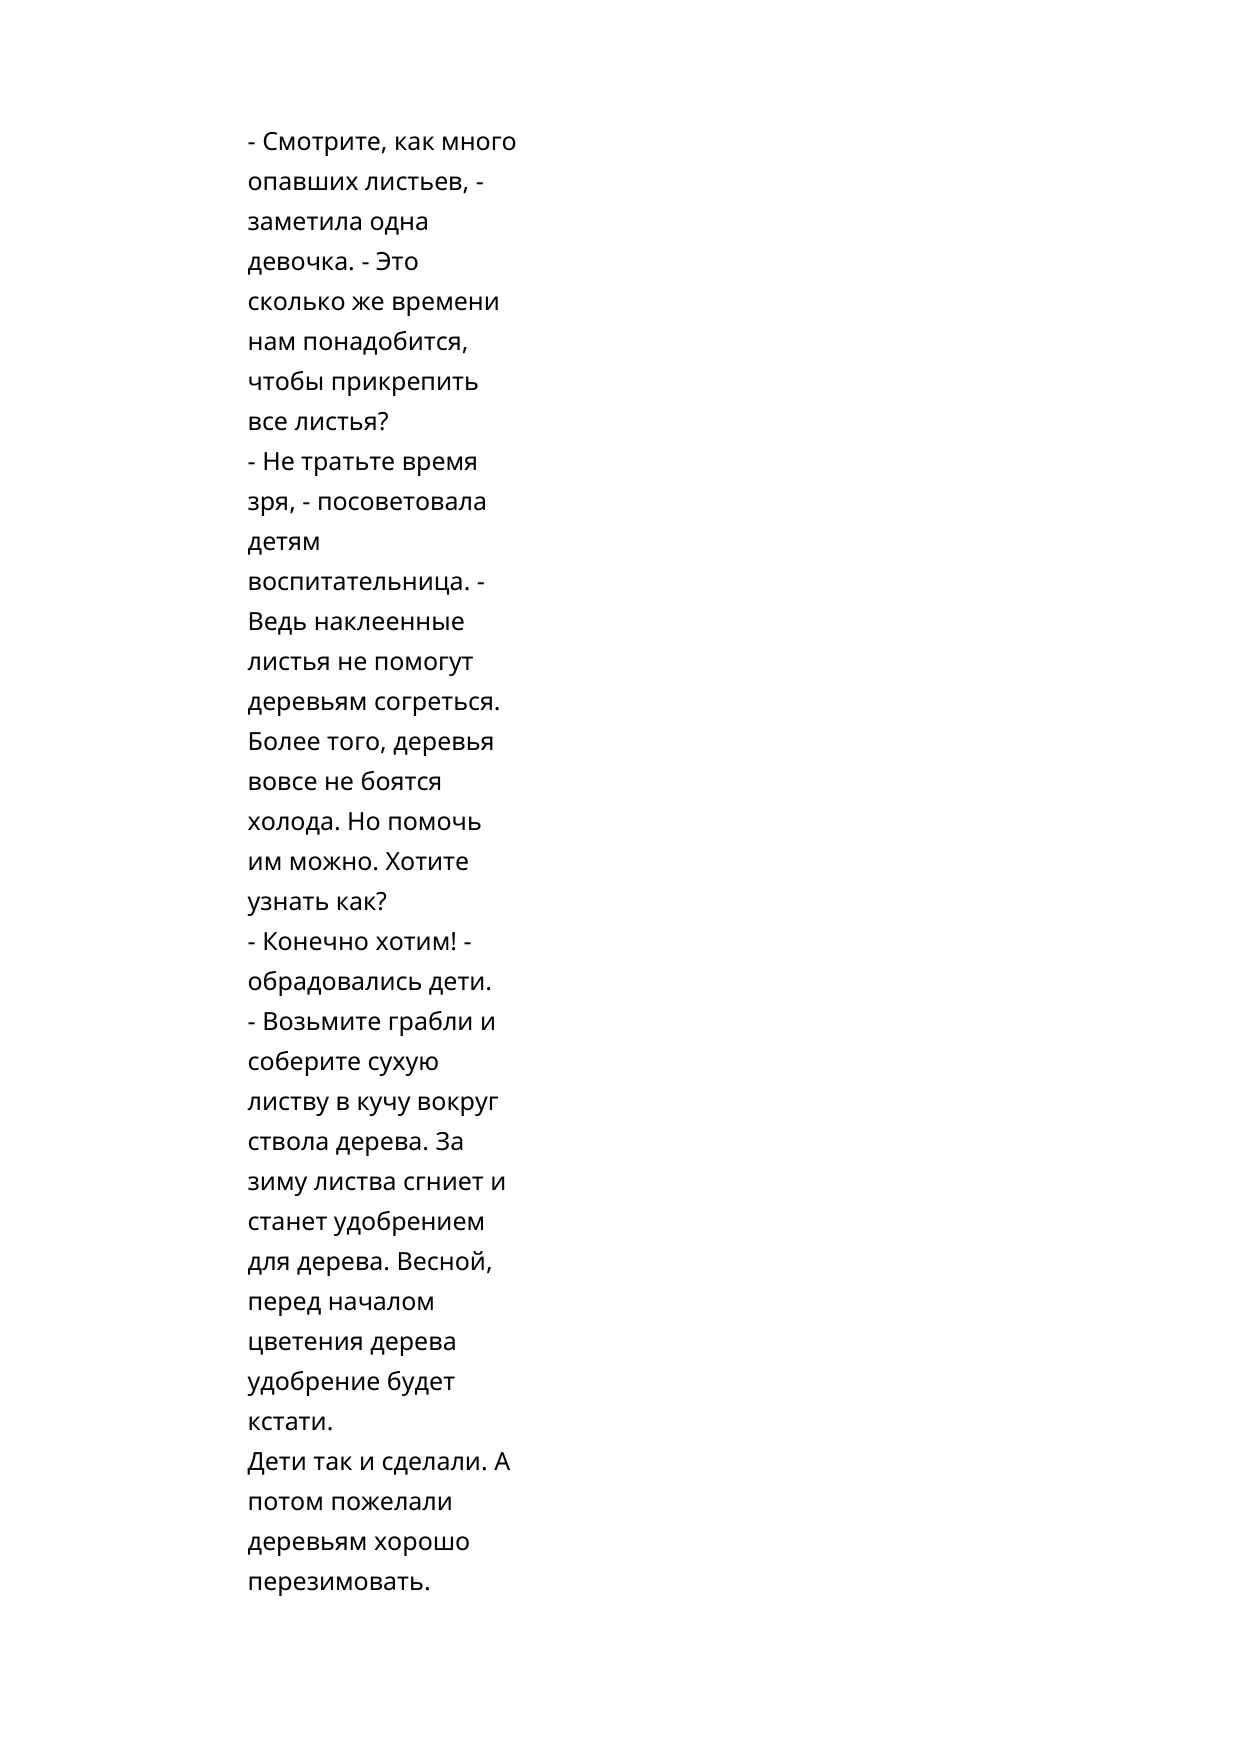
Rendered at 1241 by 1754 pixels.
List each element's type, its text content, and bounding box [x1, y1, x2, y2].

text - Смотрите, как много опавших листьев, - заметила одна девочка. - Это сколько же времени нам понадобится, чтобы прикрепить все листья? - Не тратьте время зря, - посоветовала детям воспитательница. - Ведь наклеенные листья не помогут деревьям согреться. Более того, деревья вовсе не боятся холода. Но помочь им можно. Хотите узнать как? - Конечно хотим! - обрадовались дети. - Возьмите грабли и соберите сухую листву в кучу вокруг ствола дерева. За зиму листва сгниет и станет удобрением для дерева. Весной, перед началом цветения дерева удобрение будет кстати. Дети так и сделали. А потом пожелали деревьям хорошо перезимовать. [247, 118, 519, 1598]
